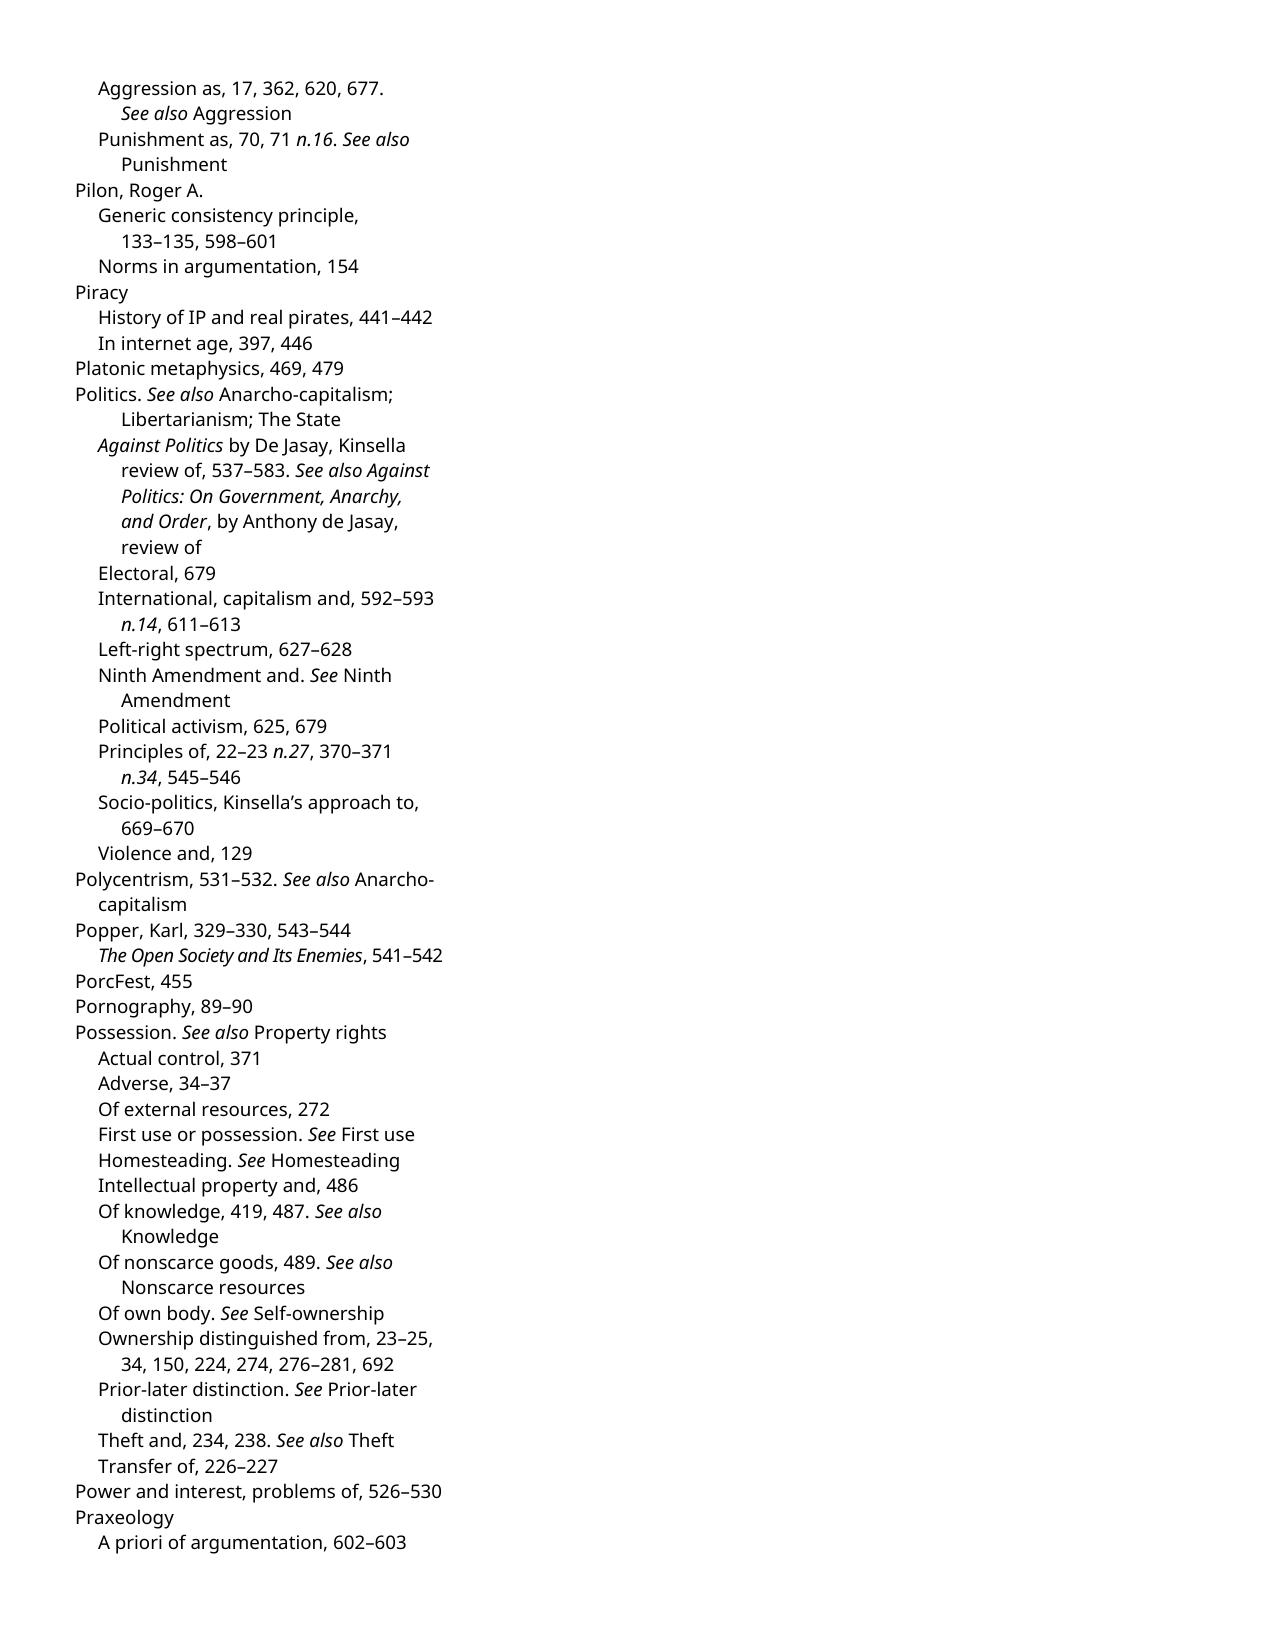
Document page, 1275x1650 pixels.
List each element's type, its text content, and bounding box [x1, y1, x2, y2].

text Power and interest, problems of, 526–530 [75, 1479, 1200, 1504]
text Popper, Karl, 329–330, 543–544 [75, 917, 1200, 943]
text Polycentrism, 531–532. See also Anarcho- capitalism [75, 866, 1200, 917]
text Prior-later distinction. See Prior-later distinction [75, 1377, 1200, 1428]
text Platonic metaphysics, 469, 479 [75, 356, 1200, 381]
text Politics. See also Anarcho-capitalism; Libertarianism; The State [75, 381, 1200, 432]
text In internet age, 397, 446 [75, 330, 1200, 356]
text The Open Society and Its Enemies, 541–542 [75, 943, 1200, 968]
text Ninth Amendment and. See Ninth Amendment [75, 662, 1200, 713]
text History of IP and real pirates, 441–442 [75, 305, 1200, 330]
text Violence and, 129 [75, 841, 1200, 866]
text First use or possession. See First use [75, 1121, 1200, 1147]
text Praxeology [75, 1504, 1200, 1530]
text Pornography, 89–90 [75, 994, 1200, 1019]
text PorcFest, 455 [75, 968, 1200, 994]
text Intellectual property and, 486 [75, 1172, 1200, 1198]
text Ownership distinguished from, 23–25, 34, 150, 224, 274, 276–281, 692 [75, 1326, 1200, 1377]
text Political activism, 625, 679 [75, 713, 1200, 738]
text Against Politics by De Jasay, Kinsella review of, 537–583. See also Against Politics: On Government, Anarchy, and Order, by Anthony de Jasay, review of [75, 432, 1200, 560]
text Of nonscarce goods, 489. See also Nonscarce resources [75, 1249, 1200, 1300]
text Of external resources, 272 [75, 1096, 1200, 1121]
text Generic consistency principle, 133–135, 598–601 [75, 203, 1200, 254]
text Transfer of, 226–227 [75, 1453, 1200, 1479]
text A priori of argumentation, 602–603 [75, 1530, 1200, 1555]
text Socio-politics, Kinsella’s approach to, 669–670 [75, 789, 1200, 841]
text Homesteading. See Homesteading [75, 1147, 1200, 1172]
text Adverse, 34–37 [75, 1070, 1200, 1096]
text Of own body. See Self-ownership [75, 1300, 1200, 1326]
text Left-right spectrum, 627–628 [75, 636, 1200, 662]
text Aggression as, 17, 362, 620, 677. See also Aggression [75, 75, 1200, 126]
text Pilon, Roger A. [75, 177, 1200, 203]
text Theft and, 234, 238. See also Theft [75, 1428, 1200, 1453]
text Electoral, 679 [75, 560, 1200, 585]
text Of knowledge, 419, 487. See also Knowledge [75, 1198, 1200, 1249]
text Principles of, 22–23 n.27, 370–371 n.34, 545–546 [75, 738, 1200, 789]
text Actual control, 371 [75, 1045, 1200, 1070]
text Possession. See also Property rights [75, 1019, 1200, 1045]
text Norms in argumentation, 154 [75, 254, 1200, 279]
text Punishment as, 70, 71 n.16. See also Punishment [75, 126, 1200, 177]
text International, capitalism and, 592–593 n.14, 611–613 [75, 585, 1200, 636]
text Piracy [75, 279, 1200, 305]
